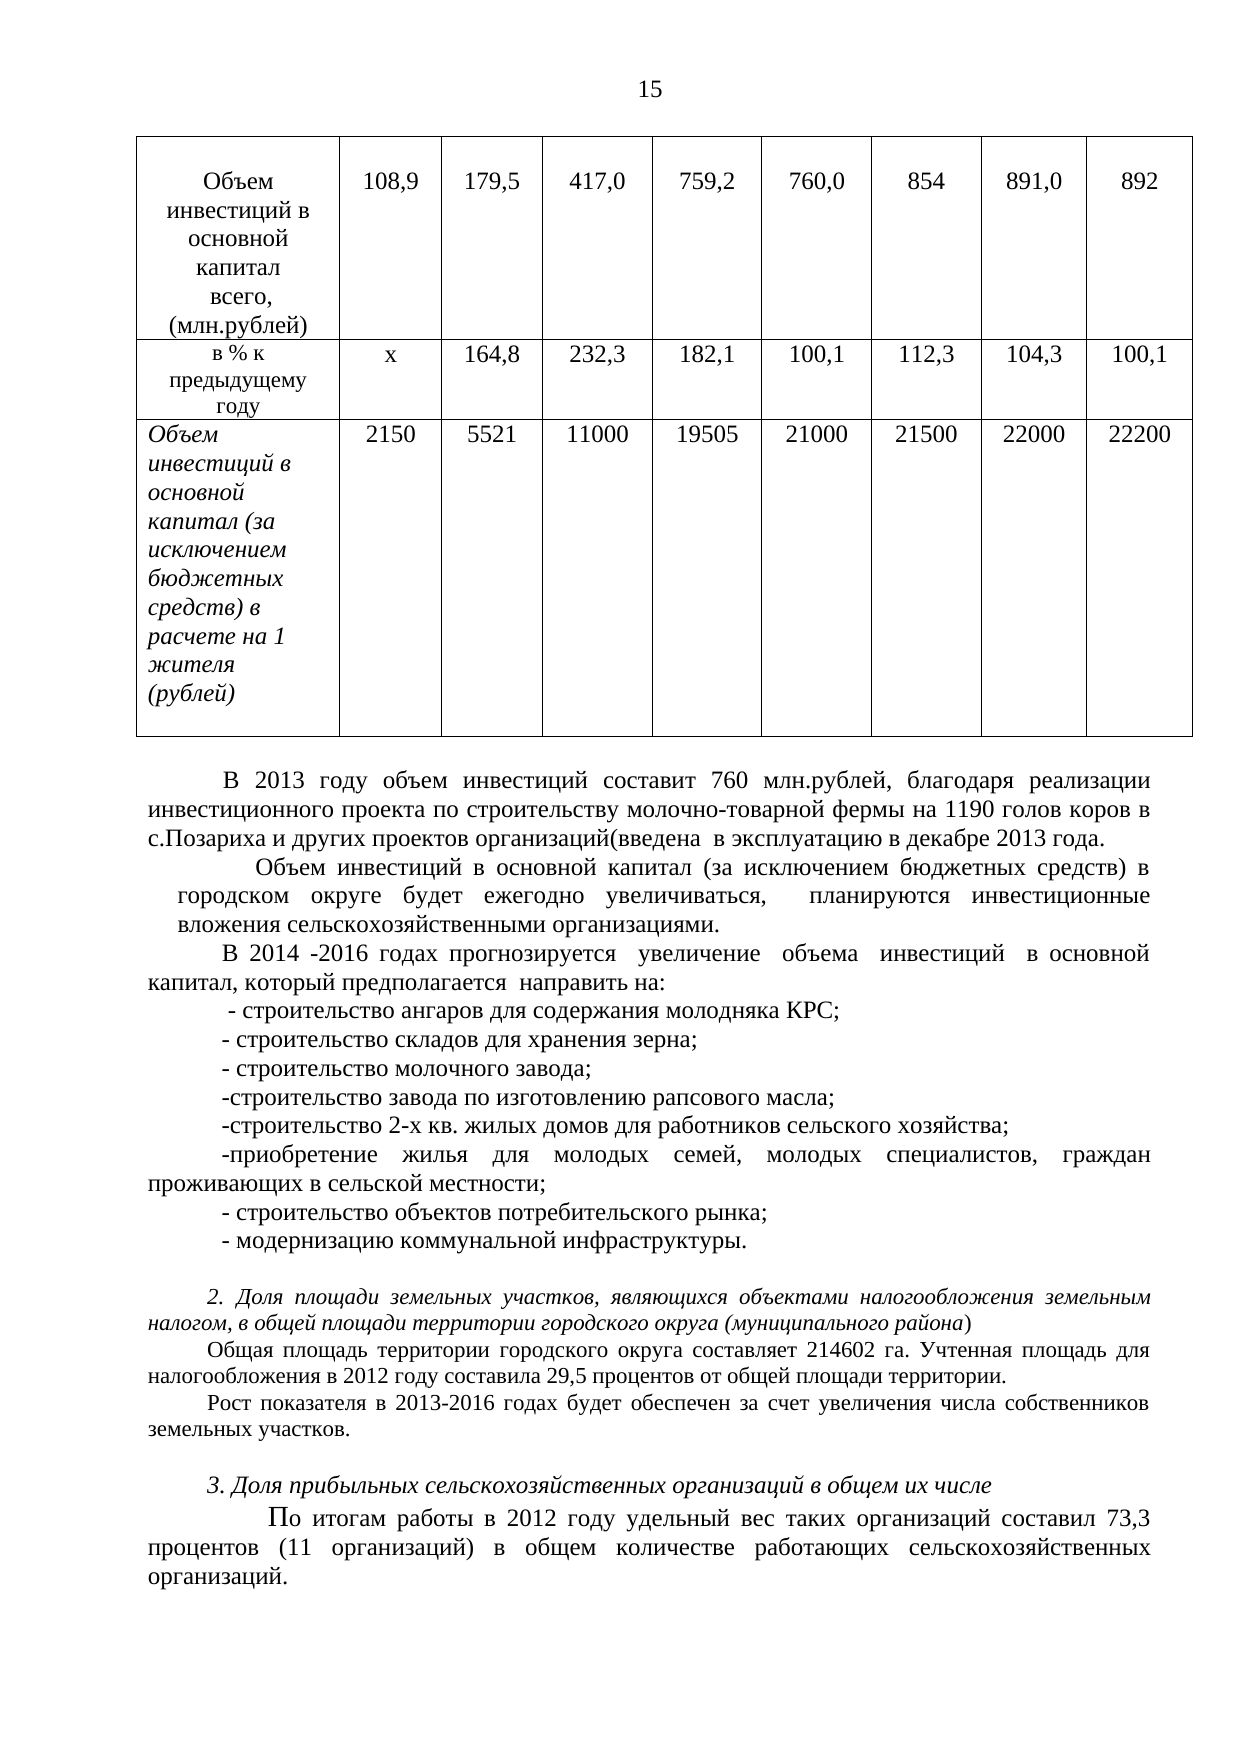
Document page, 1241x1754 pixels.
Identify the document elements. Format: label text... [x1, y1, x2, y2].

table_cell х [340, 340, 441, 418]
table_cell 164,8 [442, 340, 542, 418]
table_cell 760,0 [762, 137, 871, 338]
table_cell 104,3 [982, 340, 1086, 418]
text По итогам работы в 2012 году удельный вес таких организаций составил 73,3 процентов (11 организаций) в общем количестве работающих сельскохозяйственных организаций. [148, 1499, 1152, 1590]
text Объем инвестиций в основной капитал (за исключением бюджетных средств) в городском округе будет ежегодно увеличиваться, планируются инвестиционные вложения сельскохозяйственными организациями. [177, 852, 1152, 938]
table_cell 11000 [543, 420, 652, 736]
text - строительство складов для хранения зерна; [148, 1024, 1152, 1053]
table_cell 179,5 [442, 137, 542, 338]
text 3. Доля прибыльных сельскохозяйственных организаций в общем их числе [148, 1470, 1152, 1499]
table_cell 108,9 [340, 137, 441, 338]
table_cell Объем инвестиций в основной капитал (за исключением бюджетных средств) в расчете на 1 жителя (рублей) [137, 420, 339, 736]
table_cell 21500 [872, 420, 981, 736]
text - модернизацию коммунальной инфраструктуры. [148, 1226, 1152, 1254]
table_cell Объем инвестиций в основной капитал всего, (млн.рублей) [137, 137, 339, 338]
table_cell 19505 [653, 420, 761, 736]
table_cell 5521 [442, 420, 542, 736]
table_cell 22000 [982, 420, 1086, 736]
table_cell 759,2 [653, 137, 761, 338]
text - строительство ангаров для содержания молодняка КРС; [148, 996, 1152, 1024]
table_cell 182,1 [653, 340, 761, 418]
text - строительство объектов потребительского рынка; [148, 1197, 1152, 1226]
table_cell 21000 [762, 420, 871, 736]
text В 2013 году объем инвестиций составит 760 млн.рублей, благодаря реализации инвестиционного проекта по строительству молочно-товарной фермы на 1190 голов коров в с.Позариха и других проектов организаций(введена в эксплуатацию в декабре 2013 года. [148, 766, 1152, 852]
table_cell 854 [872, 137, 981, 338]
table_cell в % к предыдущему году [137, 340, 339, 418]
table_cell 112,3 [872, 340, 981, 418]
text -строительство 2-х кв. жилых домов для работников сельского хозяйства; [148, 1111, 1152, 1139]
table_cell 891,0 [982, 137, 1086, 338]
text Общая площадь территории городского округа составляет 214602 га. Учтенная площадь для налогообложения в 2012 году составила 29,5 процентов от общей площади территории. [148, 1336, 1152, 1388]
table_cell 2150 [340, 420, 441, 736]
text 2. Доля площади земельных участков, являющихся объектами налогообложения земельным налогом, в общей площади территории городского округа (муниципального района) [148, 1283, 1152, 1336]
table_cell 100,1 [1087, 340, 1192, 418]
text -приобретение жилья для молодых семей, молодых специалистов, граждан проживающих в сельской местности; [148, 1139, 1152, 1197]
text - строительство молочного завода; [148, 1053, 1152, 1082]
table_cell 22200 [1087, 420, 1192, 736]
text В 2014 -2016 годах прогнозируется увеличение объема инвестиций в основной капитал, который предполагается направить на: [148, 938, 1152, 996]
table_cell 100,1 [762, 340, 871, 418]
table_cell 232,3 [543, 340, 652, 418]
text -строительство завода по изготовлению рапсового масла; [148, 1082, 1152, 1111]
table_cell 892 [1087, 137, 1192, 338]
table_cell 417,0 [543, 137, 652, 338]
text Рост показателя в 2013-2016 годах будет обеспечен за счет увеличения числа собственников земельных участков. [148, 1388, 1152, 1441]
